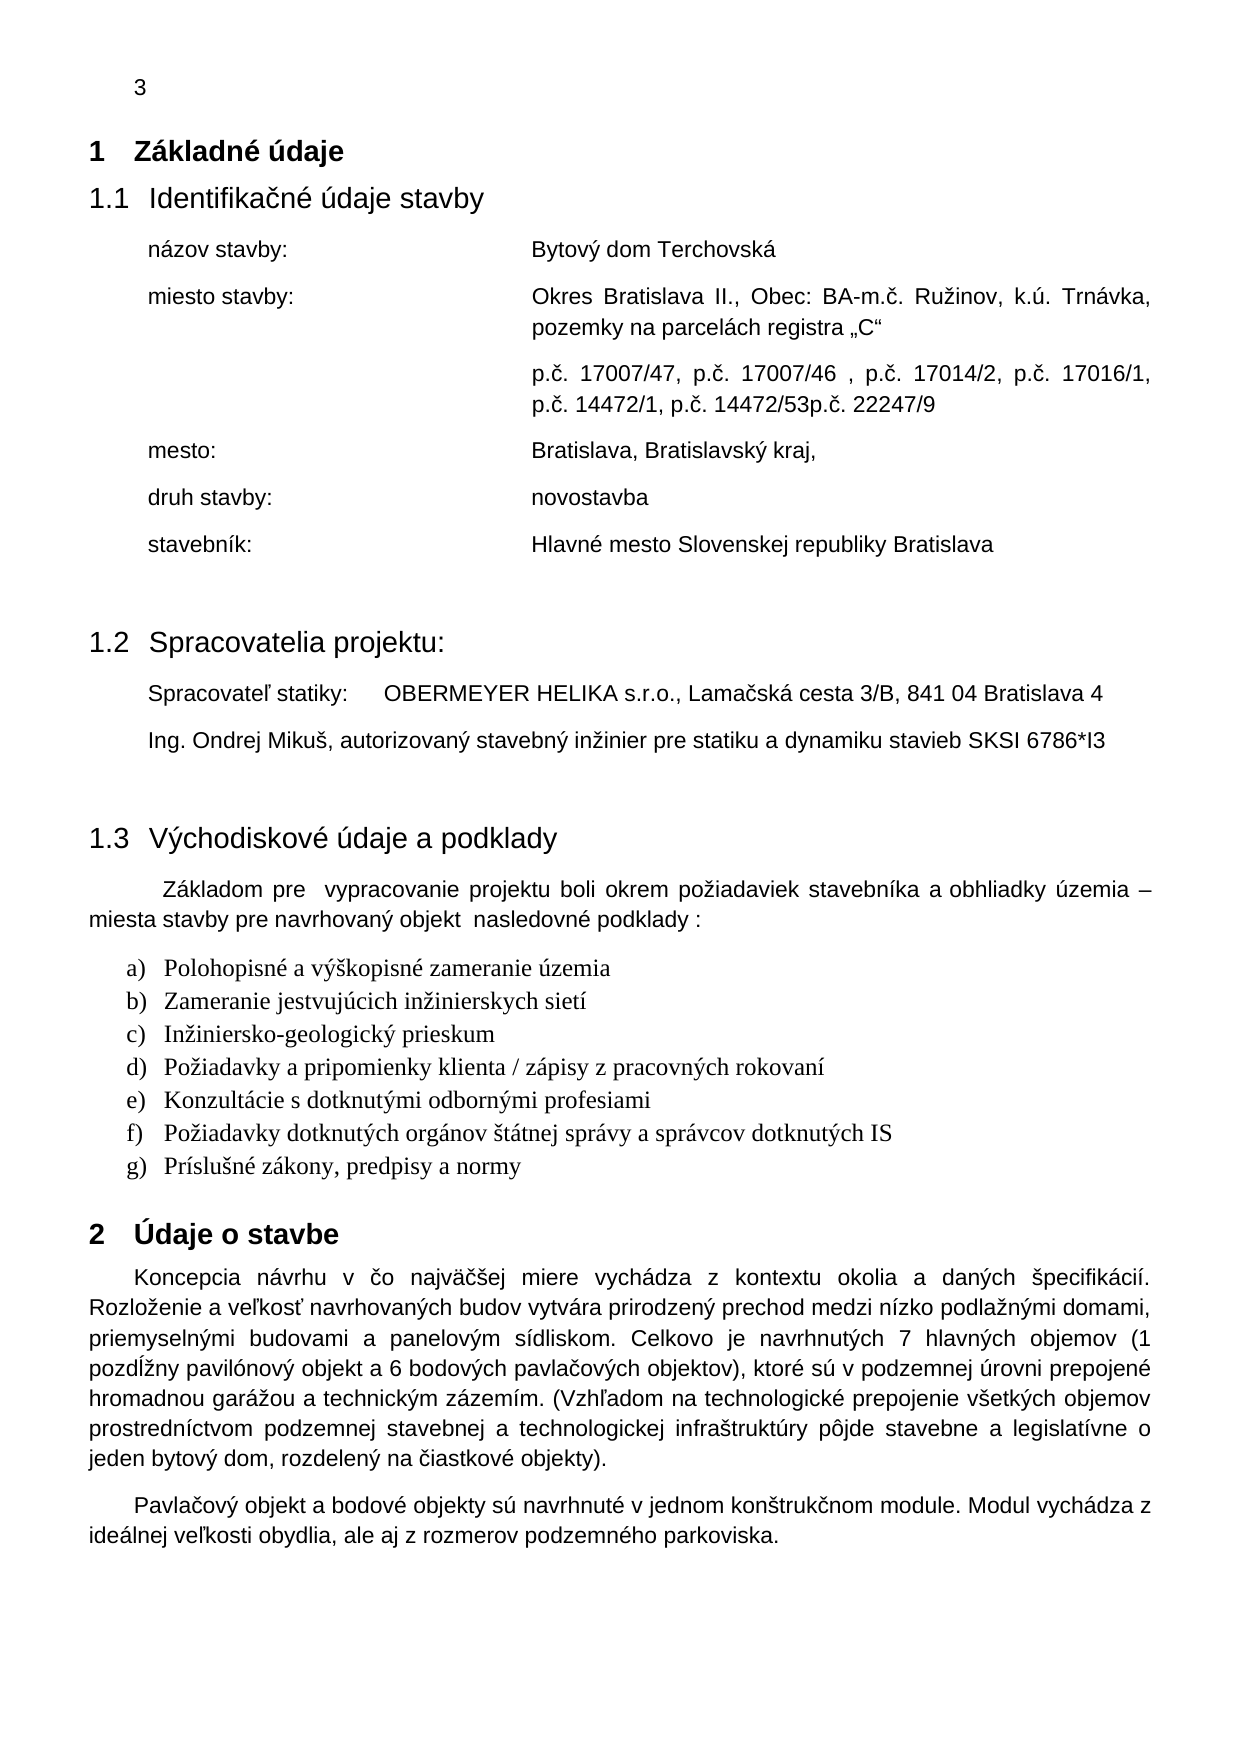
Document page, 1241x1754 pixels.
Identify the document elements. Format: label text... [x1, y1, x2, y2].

list Príslušné zákony, predpisy a normy [126, 1151, 1152, 1180]
text stavebník: Hlavné mesto Slovenskej republiky Bratislava [89, 531, 1152, 557]
subtitle Spracovatelia projektu: [89, 625, 1152, 658]
list Požiadavky dotknutých orgánov štátnej správy a správcov dotknutých IS [126, 1118, 1152, 1147]
list Polohopisné a výškopisné zameranie územia [126, 953, 1152, 982]
list Požiadavky a pripomienky klienta / zápisy z pracovných rokovaní [126, 1052, 1152, 1081]
text Ing. Ondrej Mikuš, autorizovaný stavebný inžinier pre statiku a dynamiku stavieb SKSI 6786*I3 [89, 727, 1152, 753]
text miesto stavby: Okres Bratislava II., Obec: BA-m.č. Ružinov, k.ú. Trnávka, pozemky na parcelách registra „C“ [148, 283, 1152, 340]
list Inžiniersko-geologický prieskum [126, 1019, 1152, 1048]
subtitle Údaje o stavbe [89, 1217, 1152, 1251]
text p.č. 17007/47, p.č. 17007/46 , p.č. 17014/2, p.č. 17016/1, p.č. 14472/1, p.č. 14472/53p.č. 22247/9 [532, 360, 1152, 417]
subtitle Východiskové údaje a podklady [89, 821, 1152, 854]
text Pavlačový objekt a bodové objekty sú navrhnuté v jednom konštrukčnom module. Modul vychádza z ideálnej veľkosti obydlia, ale aj z rozmerov podzemného parkoviska. [89, 1492, 1152, 1549]
text názov stavby: Bytový dom Terchovská [89, 236, 1152, 263]
text Spracovateľ statiky: OBERMEYER HELIKA s.r.o., Lamačská cesta 3/B, 841 04 Bratislava 4 [89, 680, 1152, 706]
text druh stavby: novostavba [89, 484, 1152, 511]
text Základom pre vypracovanie projektu boli okrem požiadaviek stavebníka a obhliadky územia – miesta stavby pre navrhovaný objekt nasledovné podklady : [89, 876, 1152, 932]
subtitle Identifikačné údaje stavby [89, 181, 1152, 215]
subtitle Základné údaje [89, 134, 1152, 168]
text mesto: Bratislava, Bratislavský kraj, [89, 437, 1152, 464]
list Zameranie jestvujúcich inžinierskych sietí [126, 986, 1152, 1015]
text Koncepcia návrhu v čo najväčšej miere vychádza z kontextu okolia a daných špecifikácií. Rozloženie a veľkosť navrhovaných budov vytvára prirodzený prechod medzi nízko podlažnými domami, priemyselnými budovami a panelovým sídliskom. Celkovo je navrhnutých 7 hlavných objemov (1 pozdĺžny pavilónový objekt a 6 bodových pavlačových objektov), ktoré sú v podzemnej úrovni prepojené hromadnou garážou a technickým zázemím. (Vzhľadom na technologické prepojenie všetkých objemov prostredníctvom podzemnej stavebnej a technologickej infraštruktúry pôjde stavebne a legislatívne o jeden bytový dom, rozdelený na čiastkové objekty). [89, 1264, 1152, 1472]
list Konzultácie s dotknutými odbornými profesiami [126, 1085, 1152, 1114]
